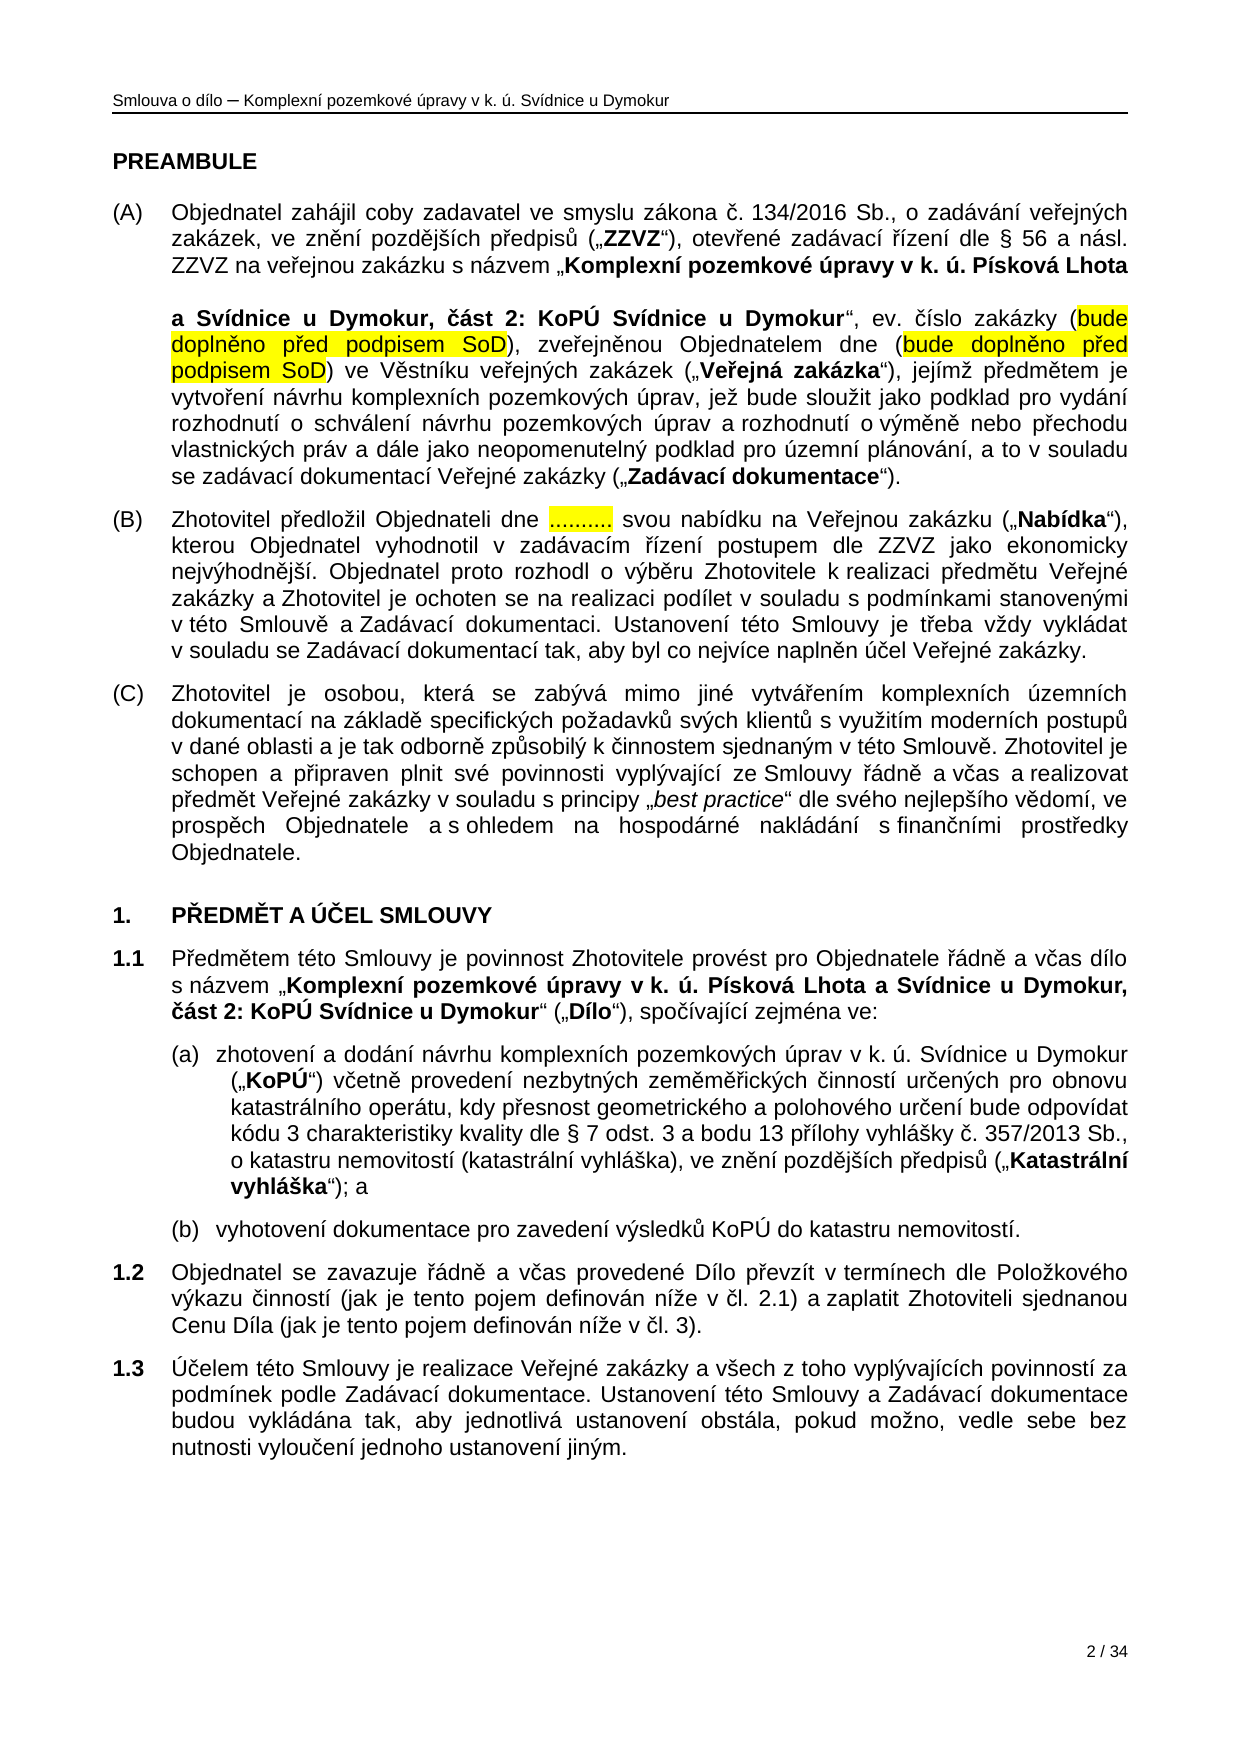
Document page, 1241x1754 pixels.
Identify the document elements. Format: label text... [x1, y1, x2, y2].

text vyhotovení dokumentace pro zavedení výsledků KoPÚ do katastru nemovitostí. [171, 1216, 1128, 1242]
text zhotovení a dodání návrhu komplexních pozemkových úprav v k. ú. Svídnice u Dymokur („KoPÚ“) včetně provedení nezbytných zeměměřických činností určených pro obnovu katastrálního operátu, kdy přesnost geometrického a polohového určení bude odpovídat kódu 3 charakteristiky kvality dle § 7 odst. 3 a bodu 13 přílohy vyhlášky č. 357/2013 Sb., o katastru nemovitostí (katastrální vyhláška), ve znění pozdějších předpisů („Katastrální vyhláška“); a [171, 1041, 1128, 1199]
text Předmětem této Smlouvy je povinnost Zhotovitele provést pro Objednatele řádně a včas dílo s názvem „Komplexní pozemkové úpravy v k. ú. Písková Lhota a Svídnice u Dymokur, část 2: KoPÚ Svídnice u Dymokur“ („Dílo“), spočívající zejména ve: [112, 945, 1128, 1024]
text Zhotovitel předložil Objednateli dne .......... svou nabídku na Veřejnou zakázku („Nabídka“), kterou Objednatel vyhodnotil v zadávacím řízení postupem dle ZZVZ jako ekonomicky nejvýhodnější. Objednatel proto rozhodl o výběru Zhotovitele k realizaci předmětu Veřejné zakázky a Zhotovitel je ochoten se na realizaci podílet v souladu s podmínkami stanovenými v této Smlouvě a Zadávací dokumentaci. Ustanovení této Smlouvy je třeba vždy vykládat v souladu se Zadávací dokumentací tak, aby byl co nejvíce naplněn účel Veřejné zakázky. [112, 506, 1128, 664]
text Předmět a účel smlouvy [112, 902, 1128, 929]
text Zhotovitel je osobou, která se zabývá mimo jiné vytvářením komplexních územních dokumentací na základě specifických požadavků svých klientů s využitím moderních postupů v dané oblasti a je tak odborně způsobilý k činnostem sjednaným v této Smlouvě. Zhotovitel je schopen a připraven plnit své povinnosti vyplývající ze Smlouvy řádně a včas a realizovat předmět Veřejné zakázky v souladu s principy „best practice“ dle svého nejlepšího vědomí, ve prospěch Objednatele a s ohledem na hospodárné nakládání s finančními prostředky Objednatele. [112, 680, 1128, 865]
subtitle Preambule [112, 148, 1128, 174]
text Objednatel zahájil coby zadavatel ve smyslu zákona č. 134/2016 Sb., o zadávání veřejných zakázek, ve znění pozdějších předpisů („ZZVZ“), otevřené zadávací řízení dle § 56 a násl. ZZVZ na veřejnou zakázku s názvem „Komplexní pozemkové úpravy v k. ú. Písková Lhota a Svídnice u Dymokur, část 2: KoPÚ Svídnice u Dymokur“, ev. číslo zakázky (bude doplněno před podpisem SoD), zveřejněnou Objednatelem dne (bude doplněno před podpisem SoD) ve Věstníku veřejných zakázek („Veřejná zakázka“), jejímž předmětem je vytvoření návrhu komplexních pozemkových úprav, jež bude sloužit jako podklad pro vydání rozhodnutí o schválení návrhu pozemkových úprav a rozhodnutí o výměně nebo přechodu vlastnických práv a dále jako neopomenutelný podklad pro územní plánování, a to v souladu se zadávací dokumentací Veřejné zakázky („Zadávací dokumentace“). [112, 199, 1128, 489]
text Objednatel se zavazuje řádně a včas provedené Dílo převzít v termínech dle Položkového výkazu činností (jak je tento pojem definován níže v čl. 2.1) a zaplatit Zhotoviteli sjednanou Cenu Díla (jak je tento pojem definován níže v čl. 3). [112, 1259, 1128, 1338]
text Účelem této Smlouvy je realizace Veřejné zakázky a všech z toho vyplývajících povinností za podmínek podle Zadávací dokumentace. Ustanovení této Smlouvy a Zadávací dokumentace budou vykládána tak, aby jednotlivá ustanovení obstála, pokud možno, vedle sebe bez nutnosti vyloučení jednoho ustanovení jiným. [112, 1355, 1128, 1460]
